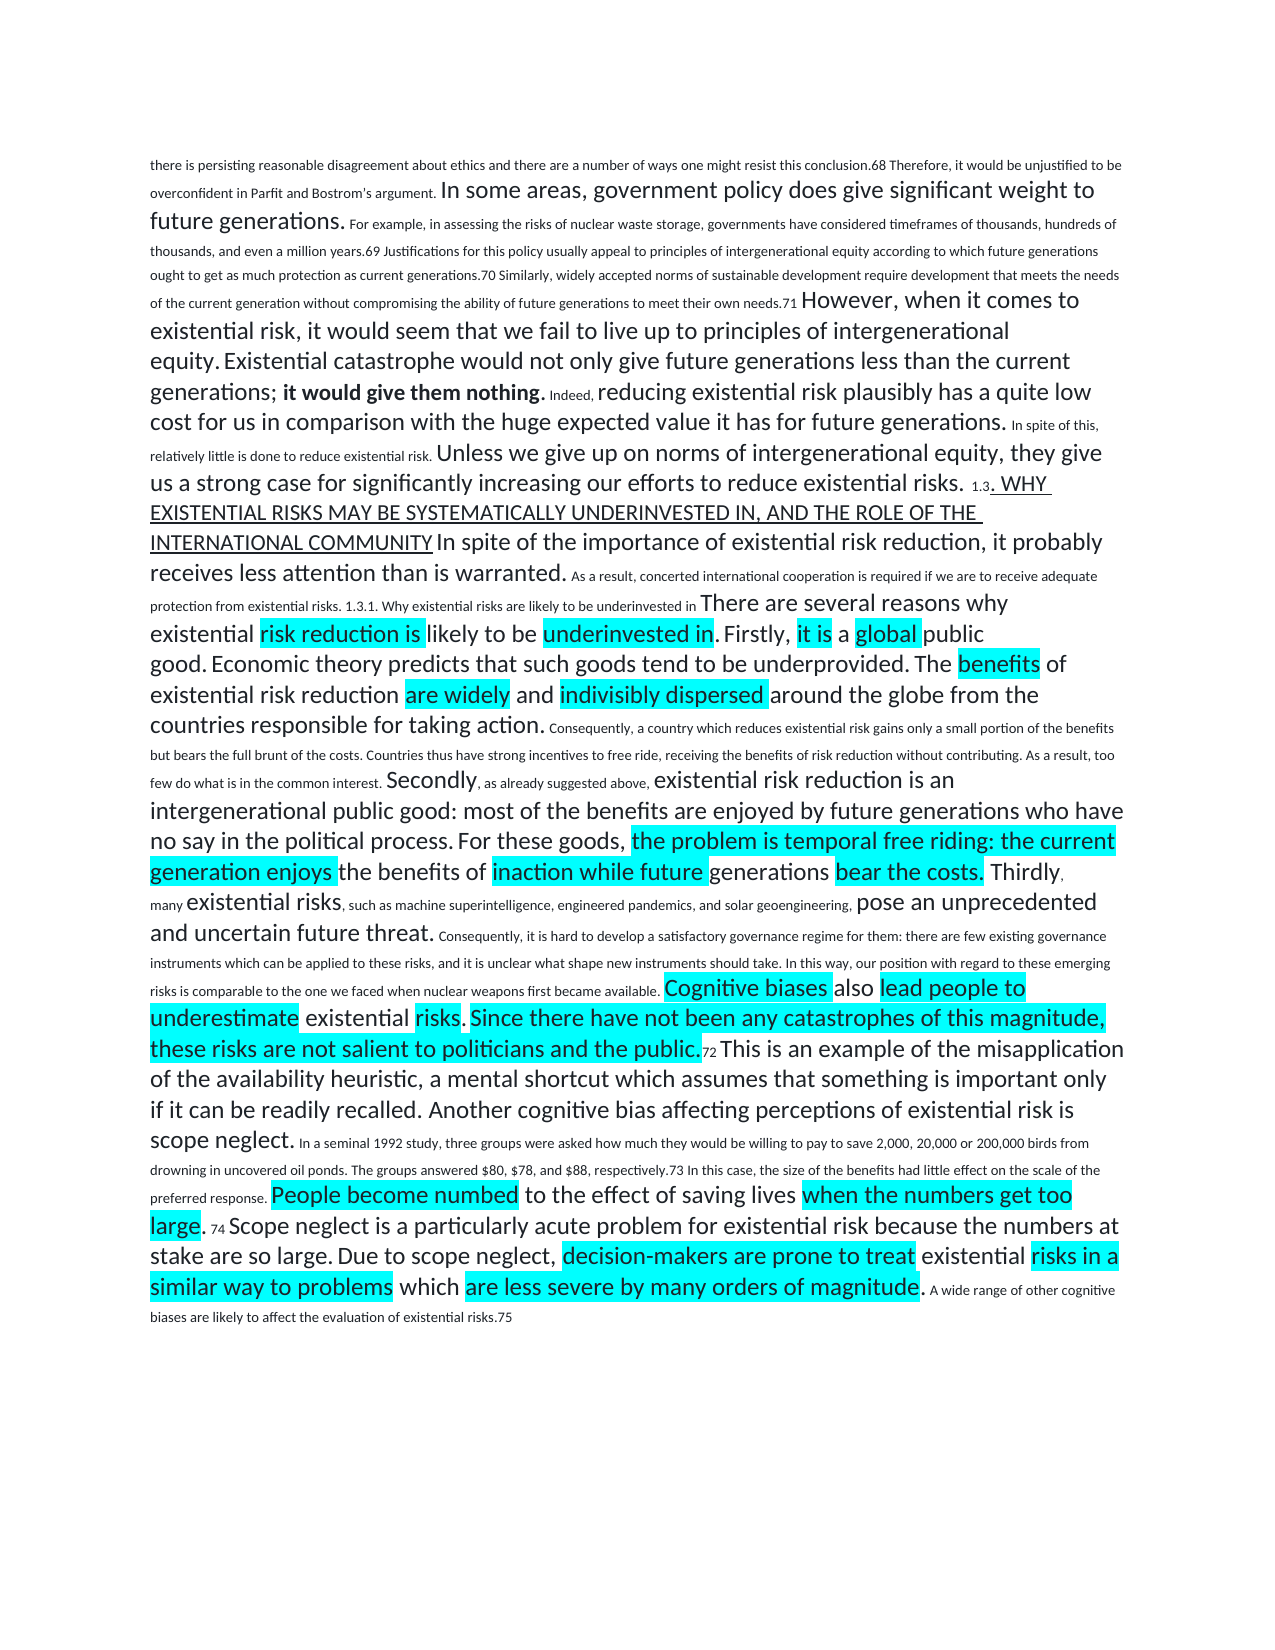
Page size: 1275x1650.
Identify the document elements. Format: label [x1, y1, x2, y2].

text [150, 150, 1125, 1326]
